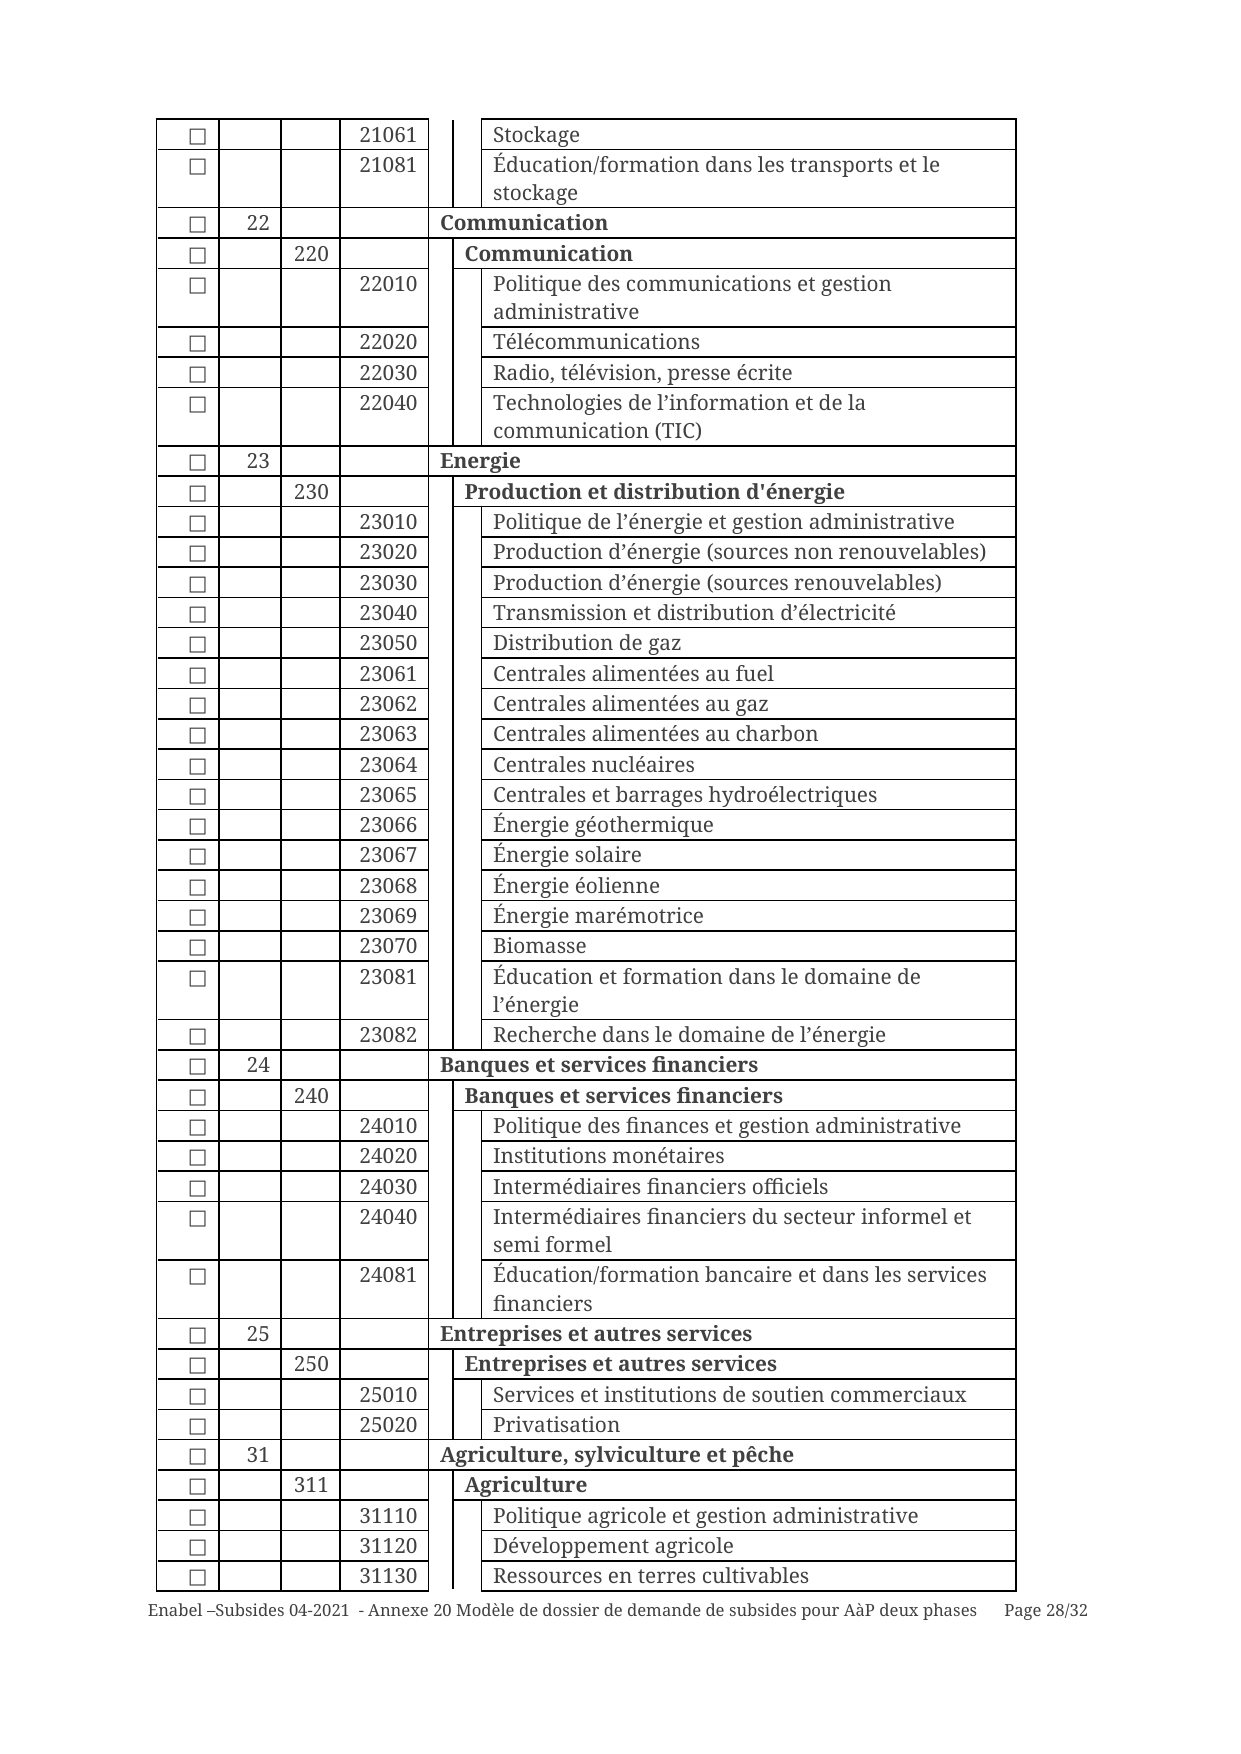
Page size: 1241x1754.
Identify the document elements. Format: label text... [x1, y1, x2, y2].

table_cell [341, 239, 428, 267]
table_cell [341, 477, 428, 506]
table_cell 22030 [341, 358, 428, 387]
table_cell Production et distribution d'énergie [454, 477, 1015, 506]
table_cell [282, 1410, 339, 1439]
table_cell □ [157, 1171, 218, 1201]
table_cell Banques et services financiers [454, 1081, 1015, 1110]
table_cell [282, 841, 339, 869]
table_cell [454, 326, 481, 356]
table_cell [454, 1259, 481, 1317]
table_cell [429, 1019, 452, 1049]
table_cell [429, 239, 452, 267]
table_cell [341, 208, 428, 237]
table_cell [220, 689, 280, 718]
table_cell [454, 597, 481, 627]
table_cell □ [157, 150, 218, 207]
table_cell [454, 718, 481, 748]
table_cell [282, 962, 339, 1019]
table_cell [454, 688, 481, 718]
table_cell [429, 688, 452, 718]
table_cell □ [157, 1440, 218, 1469]
table_cell [429, 1471, 452, 1499]
table_cell Énergie marémotrice [482, 901, 1015, 930]
table_cell [454, 269, 481, 326]
table_cell Production d’énergie (sources non renouvelables) [482, 538, 1015, 566]
table_cell [429, 748, 452, 778]
table_cell Développement agricole [482, 1531, 1015, 1560]
table_cell 24030 [341, 1172, 428, 1201]
table_cell [220, 1562, 280, 1590]
table_cell □ [157, 658, 218, 687]
table_cell [429, 1081, 452, 1110]
table_cell 25020 [341, 1410, 428, 1439]
table_cell [341, 447, 428, 475]
table_cell Production d’énergie (sources renouvelables) [482, 568, 1015, 597]
table_cell [454, 809, 481, 839]
table_cell [220, 1081, 280, 1110]
table_cell 23066 [341, 810, 428, 839]
table_cell □ [157, 961, 218, 1019]
table_cell [282, 720, 339, 748]
table_cell [220, 507, 280, 536]
table_cell Services et institutions de soutien commerciaux [482, 1380, 1015, 1408]
table_cell [220, 388, 280, 445]
table_cell [282, 1051, 339, 1079]
table_cell [282, 750, 339, 778]
table_cell [341, 1440, 428, 1469]
table_cell Institutions monétaires [482, 1142, 1015, 1170]
table_cell [341, 1350, 428, 1378]
table_cell Centrales nucléaires [482, 750, 1015, 778]
table_cell 24010 [341, 1111, 428, 1140]
table_cell Stockage [482, 120, 1015, 148]
table_cell [282, 628, 339, 657]
table_cell [282, 659, 339, 687]
table_cell [454, 748, 481, 778]
table_cell [429, 536, 452, 566]
table_cell [220, 810, 280, 839]
table_cell [220, 1111, 280, 1140]
table_cell [429, 597, 452, 627]
table_cell [220, 1380, 280, 1408]
table_cell □ [157, 327, 218, 356]
table_cell [429, 477, 452, 506]
table_cell 31120 [341, 1531, 428, 1560]
table_cell □ [157, 780, 218, 809]
table_cell Centrales alimentées au gaz [482, 689, 1015, 718]
table_cell [454, 779, 481, 809]
table_cell □ [157, 901, 218, 930]
table_cell □ [157, 567, 218, 597]
table_cell 22040 [341, 388, 428, 445]
table_cell Intermédiaires financiers officiels [482, 1172, 1015, 1201]
table_cell [220, 901, 280, 930]
table_cell □ [157, 749, 218, 778]
table_cell [429, 839, 452, 869]
table_cell □ [157, 931, 218, 960]
table_cell [220, 1202, 280, 1259]
table_cell 22020 [341, 328, 428, 356]
table_cell Éducation/formation bancaire et dans les services financiers [482, 1261, 1015, 1317]
table_cell □ [157, 1531, 218, 1560]
table_cell [454, 627, 481, 657]
table_cell Energie [429, 447, 1015, 475]
table_cell [282, 150, 339, 207]
table_cell [429, 1170, 452, 1201]
table_cell Radio, télévision, presse écrite [482, 358, 1015, 387]
table_cell 23050 [341, 628, 428, 657]
table_cell [429, 930, 452, 960]
table_cell [454, 1170, 481, 1201]
table_cell 23010 [341, 507, 428, 536]
table_cell 23030 [341, 568, 428, 597]
table_cell 23062 [341, 689, 428, 718]
table_cell [220, 1261, 280, 1317]
table_cell □ [157, 1561, 218, 1590]
table_cell Communication [429, 208, 1015, 237]
table_cell [454, 536, 481, 566]
table_cell [220, 328, 280, 356]
table_cell [454, 657, 481, 687]
table_cell [429, 657, 452, 687]
table_cell [429, 779, 452, 809]
table_cell Communication [454, 239, 1015, 267]
table_cell [282, 568, 339, 597]
table_cell Télécommunications [482, 328, 1015, 356]
table_cell [282, 1380, 339, 1408]
table_cell [220, 720, 280, 748]
table_cell □ [157, 1080, 218, 1110]
table_cell [220, 358, 280, 387]
table_cell [429, 1560, 453, 1590]
table_cell [220, 120, 280, 148]
table_cell [282, 901, 339, 930]
table_cell [282, 507, 339, 536]
table_cell [220, 1531, 280, 1560]
table_cell [454, 387, 481, 445]
table_cell Politique des communications et gestion administrative [482, 269, 1015, 326]
table_cell □ [157, 1141, 218, 1170]
table_cell □ [157, 870, 218, 900]
table_cell Éducation et formation dans le domaine de l’énergie [482, 962, 1015, 1019]
table_cell [429, 627, 452, 657]
table_cell 23068 [341, 871, 428, 900]
table_cell □ [157, 269, 218, 326]
table_cell 23070 [341, 932, 428, 960]
table_cell [282, 689, 339, 718]
table_cell [429, 268, 452, 326]
table_cell [454, 1019, 481, 1049]
table_cell [429, 1259, 452, 1317]
table_cell □ [157, 719, 218, 748]
table_cell 23040 [341, 598, 428, 627]
table_cell [220, 1142, 280, 1170]
table_cell □ [157, 120, 218, 148]
table_cell [282, 120, 339, 148]
table_cell 250 [282, 1350, 339, 1378]
table_cell [220, 538, 280, 566]
table_cell [454, 839, 481, 869]
table_cell □ [157, 1500, 218, 1530]
table_cell □ [157, 689, 218, 718]
table_cell 31110 [341, 1501, 428, 1530]
table_cell 23061 [341, 659, 428, 687]
table_cell 23082 [341, 1020, 428, 1049]
table_cell [429, 869, 452, 900]
table_cell □ [157, 1202, 218, 1259]
table_cell [282, 810, 339, 839]
table_cell [454, 869, 481, 900]
table_cell □ [157, 1470, 218, 1499]
table_cell [282, 780, 339, 809]
table_cell 24020 [341, 1142, 428, 1170]
table_cell Transmission et distribution d’électricité [482, 598, 1015, 627]
table_cell [282, 1319, 339, 1348]
table_cell [429, 387, 452, 445]
table_cell Éducation/formation dans les transports et le stockage [482, 150, 1015, 207]
table_cell □ [157, 598, 218, 627]
table_cell 23069 [341, 901, 428, 930]
table_cell [220, 628, 280, 657]
table_cell [429, 718, 452, 748]
table_cell [454, 960, 481, 1019]
table_cell [282, 598, 339, 627]
table_cell [220, 1471, 280, 1499]
table_cell 23064 [341, 750, 428, 778]
table_cell [282, 358, 339, 387]
table_cell 24 [220, 1051, 280, 1079]
table_cell □ [157, 840, 218, 869]
table_cell 31130 [341, 1562, 428, 1590]
table_cell [220, 477, 280, 506]
table_cell [220, 598, 280, 627]
table_cell Banques et services financiers [429, 1051, 1015, 1079]
table_cell [454, 1530, 481, 1560]
table_cell [429, 1409, 452, 1439]
table_cell □ [157, 476, 218, 506]
table_cell [454, 1201, 481, 1259]
table_cell 24081 [341, 1261, 428, 1317]
table_cell [282, 932, 339, 960]
table_cell 230 [282, 477, 339, 506]
table_cell 22010 [341, 269, 428, 326]
table_cell □ [157, 357, 218, 387]
table_cell [429, 960, 452, 1019]
table_cell Centrales alimentées au fuel [482, 659, 1015, 687]
table_cell [429, 1350, 452, 1378]
table_cell 23067 [341, 841, 428, 869]
table_cell [454, 1501, 481, 1530]
table_cell □ [157, 1111, 218, 1140]
table_cell Privatisation [482, 1410, 1015, 1439]
table_cell 21081 [341, 150, 428, 207]
table_cell [454, 1111, 481, 1140]
table_cell [220, 1350, 280, 1378]
table_cell [282, 1202, 339, 1259]
table_cell 25010 [341, 1380, 428, 1408]
table_cell □ [157, 1379, 218, 1408]
table_cell [220, 750, 280, 778]
table_cell Énergie éolienne [482, 871, 1015, 900]
table_cell [282, 1531, 339, 1560]
table_cell □ [157, 388, 218, 445]
table_cell [282, 1261, 339, 1317]
table_cell [454, 149, 481, 207]
table_cell [429, 118, 453, 148]
table_cell [220, 150, 280, 207]
table_cell [282, 1142, 339, 1170]
table_cell □ [157, 238, 218, 267]
table_cell Centrales et barrages hydroélectriques [482, 780, 1015, 809]
table_cell [282, 1440, 339, 1469]
table_cell 21061 [341, 120, 428, 148]
table_cell [282, 388, 339, 445]
table_cell [220, 1020, 280, 1049]
table_cell □ [157, 1020, 218, 1049]
table_cell [220, 841, 280, 869]
table_cell □ [157, 1260, 218, 1317]
table_cell 25 [220, 1319, 280, 1348]
table_cell [282, 447, 339, 475]
table_cell □ [157, 810, 218, 839]
table_cell [454, 930, 481, 960]
table_cell □ [157, 1319, 218, 1348]
table_cell Distribution de gaz [482, 628, 1015, 657]
table_cell [282, 1111, 339, 1140]
table_cell [282, 1501, 339, 1530]
table_cell [429, 900, 452, 930]
table_cell [341, 1471, 428, 1499]
table_cell [429, 1499, 452, 1530]
table_cell [282, 1020, 339, 1049]
table_cell [429, 356, 452, 387]
table_cell Politique des finances et gestion administrative [482, 1111, 1015, 1140]
table_cell 22 [220, 208, 280, 237]
table_cell 24040 [341, 1202, 428, 1259]
table_cell [220, 1172, 280, 1201]
table_cell [220, 871, 280, 900]
table_cell [429, 1140, 452, 1170]
table_cell □ [157, 1050, 218, 1079]
table_cell □ [157, 1349, 218, 1378]
table_cell 311 [282, 1471, 339, 1499]
table_cell 220 [282, 239, 339, 267]
table_cell □ [157, 446, 218, 475]
table_cell [220, 1501, 280, 1530]
table_cell [282, 538, 339, 566]
table_cell Centrales alimentées au charbon [482, 720, 1015, 748]
table_cell [341, 1081, 428, 1110]
table_cell □ [157, 208, 218, 237]
table_cell [454, 356, 481, 387]
table_cell [220, 1410, 280, 1439]
table_cell [341, 1319, 428, 1348]
table_cell Intermédiaires financiers du secteur informel et semi formel [482, 1202, 1015, 1259]
table_cell [429, 566, 452, 597]
table_cell [220, 269, 280, 326]
table_cell [429, 1378, 452, 1408]
table_cell [454, 507, 481, 536]
table_cell [282, 871, 339, 900]
table_cell [282, 328, 339, 356]
table_cell 23063 [341, 720, 428, 748]
table_cell Technologies de l’information et de la communication (TIC) [482, 388, 1015, 445]
table_cell 23020 [341, 538, 428, 566]
table_cell Entreprises et autres services [454, 1350, 1015, 1378]
table_cell [454, 1380, 481, 1408]
table_cell 240 [282, 1081, 339, 1110]
table_cell Énergie géothermique [482, 810, 1015, 839]
table_cell [220, 659, 280, 687]
table_cell Biomasse [482, 932, 1015, 960]
table_cell [429, 506, 452, 536]
table_cell Politique agricole et gestion administrative [482, 1501, 1015, 1530]
table_cell [454, 566, 481, 597]
table_cell [282, 1562, 339, 1590]
table_cell [429, 1201, 452, 1259]
table_cell [341, 1051, 428, 1079]
table_cell [429, 1530, 452, 1560]
table_cell [220, 932, 280, 960]
table_cell [282, 208, 339, 237]
table_cell [454, 1409, 481, 1439]
table_cell Ressources en terres cultivables [482, 1562, 1015, 1590]
table_cell 23 [220, 447, 280, 475]
table_cell [220, 568, 280, 597]
table_cell [220, 239, 280, 267]
table_cell □ [157, 1410, 218, 1439]
table_cell 31 [220, 1440, 280, 1469]
table_cell [454, 900, 481, 930]
table_cell [429, 149, 452, 207]
table_cell Agriculture [454, 1471, 1015, 1499]
table_cell [429, 1110, 452, 1140]
table_cell Entreprises et autres services [429, 1319, 1015, 1348]
table_cell [220, 962, 280, 1019]
table_cell [454, 1140, 481, 1170]
table_cell □ [157, 537, 218, 566]
table_cell 23081 [341, 962, 428, 1019]
table_cell [220, 780, 280, 809]
table_cell Politique de l’énergie et gestion administrative [482, 507, 1015, 536]
table_cell [453, 118, 481, 148]
table_cell Agriculture, sylviculture et pêche [429, 1440, 1015, 1469]
table_cell Énergie solaire [482, 841, 1015, 869]
table_cell Recherche dans le domaine de l’énergie [482, 1020, 1015, 1049]
table_cell [282, 269, 339, 326]
table_cell [429, 326, 452, 356]
table_cell 23065 [341, 780, 428, 809]
table_cell [282, 1172, 339, 1201]
table_cell [453, 1560, 481, 1590]
table_cell □ [157, 628, 218, 657]
table_cell □ [157, 507, 218, 536]
table_cell [429, 809, 452, 839]
